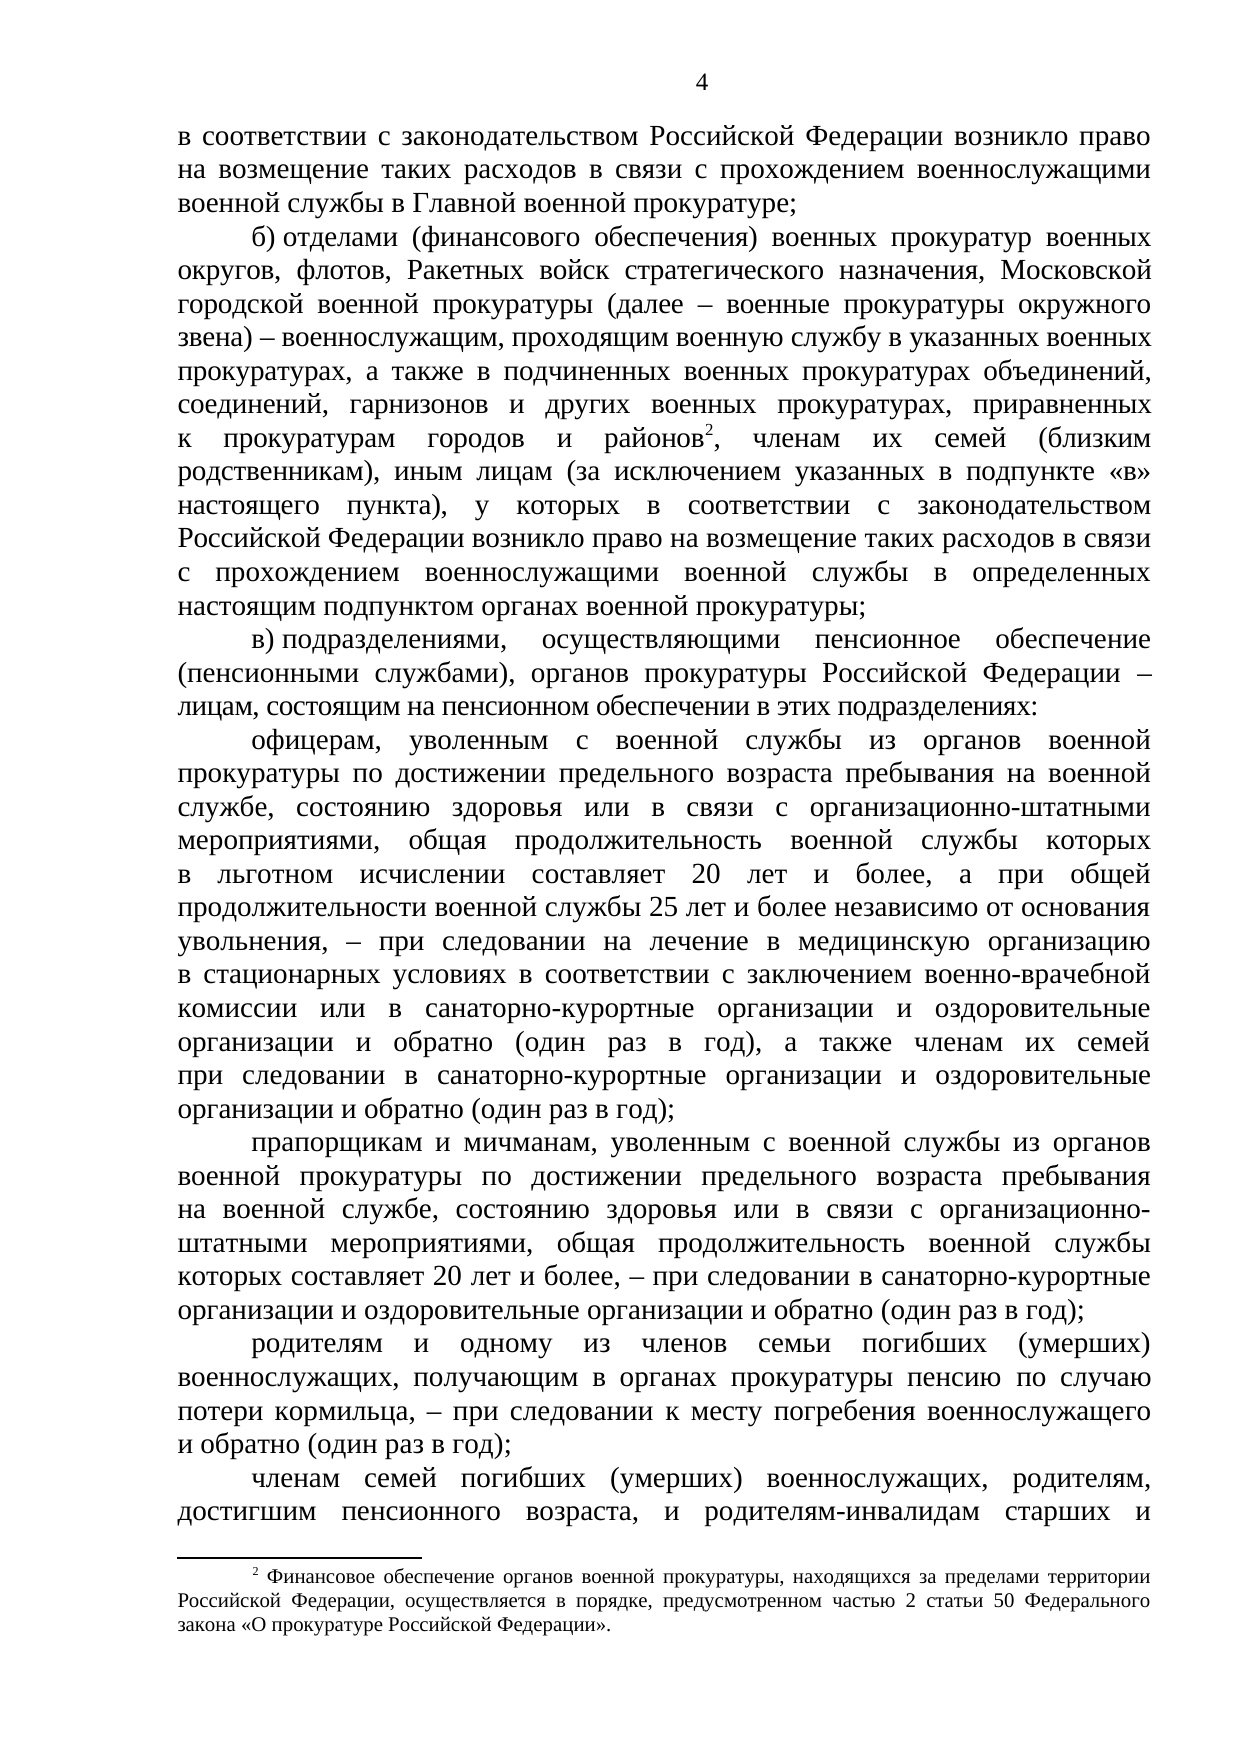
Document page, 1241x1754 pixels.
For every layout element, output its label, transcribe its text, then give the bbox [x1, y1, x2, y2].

text б) отделами (финансового обеспечения) военных прокуратур военных округов, флотов, Ракетных войск стратегического назначения, Московской городской военной прокуратуры (далее – военные прокуратуры окружного звена) – военнослужащим, проходящим военную службу в указанных военных прокуратурах, а также в подчиненных военных прокуратурах объединений, соединений, гарнизонов и других военных прокуратурах, приравненных к прокуратурам городов и районов, членам их семей (близким родственникам), иным лицам (за исключением указанных в подпункте «в» настоящего пункта), у которых в соответствии с законодательством Российской Федерации возникло право на возмещение таких расходов в связи с прохождением военнослужащими военной службы в определенных настоящим подпунктом органах военной прокуратуры; [177, 219, 1152, 621]
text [177, 118, 1152, 219]
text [177, 1460, 1152, 1527]
text офицерам, уволенным с военной службы из органов военной прокуратуры по достижении предельного возраста пребывания на военной службе, состоянию здоровья или в связи с организационно-штатными мероприятиями, общая продолжительность военной службы которых в льготном исчислении составляет 20 лет и более, а при общей продолжительности военной службы 25 лет и более независимо от основания увольнения, – при следовании на лечение в медицинскую организацию в стационарных условиях в соответствии с заключением военно-врачебной комиссии или в санаторно-курортные организации и оздоровительные организации и обратно (один раз в год), а также членам их семей при следовании в санаторно-курортные организации и оздоровительные организации и обратно (один раз в год); [177, 722, 1152, 1124]
text в) подразделениями, осуществляющими пенсионное обеспечение (пенсионными службами), органов прокуратуры Российской Федерации – лицам, состоящим на пенсионном обеспечении в этих подразделениях: [177, 621, 1152, 722]
text прапорщикам и мичманам, уволенным с военной службы из органов военной прокуратуры по достижении предельного возраста пребывания на военной службе, состоянию здоровья или в связи с организационно-штатными мероприятиями, общая продолжительность военной службы которых составляет 20 лет и более, – при следовании в санаторно-курортные организации и оздоровительные организации и обратно (один раз в год); [177, 1124, 1152, 1326]
text родителям и одному из членов семьи погибших (умерших) военнослужащих, получающим в органах прокуратуры пенсию по случаю потери кормильца, – при следовании к месту погребения военнослужащего и обратно (один раз в год); [177, 1326, 1152, 1460]
